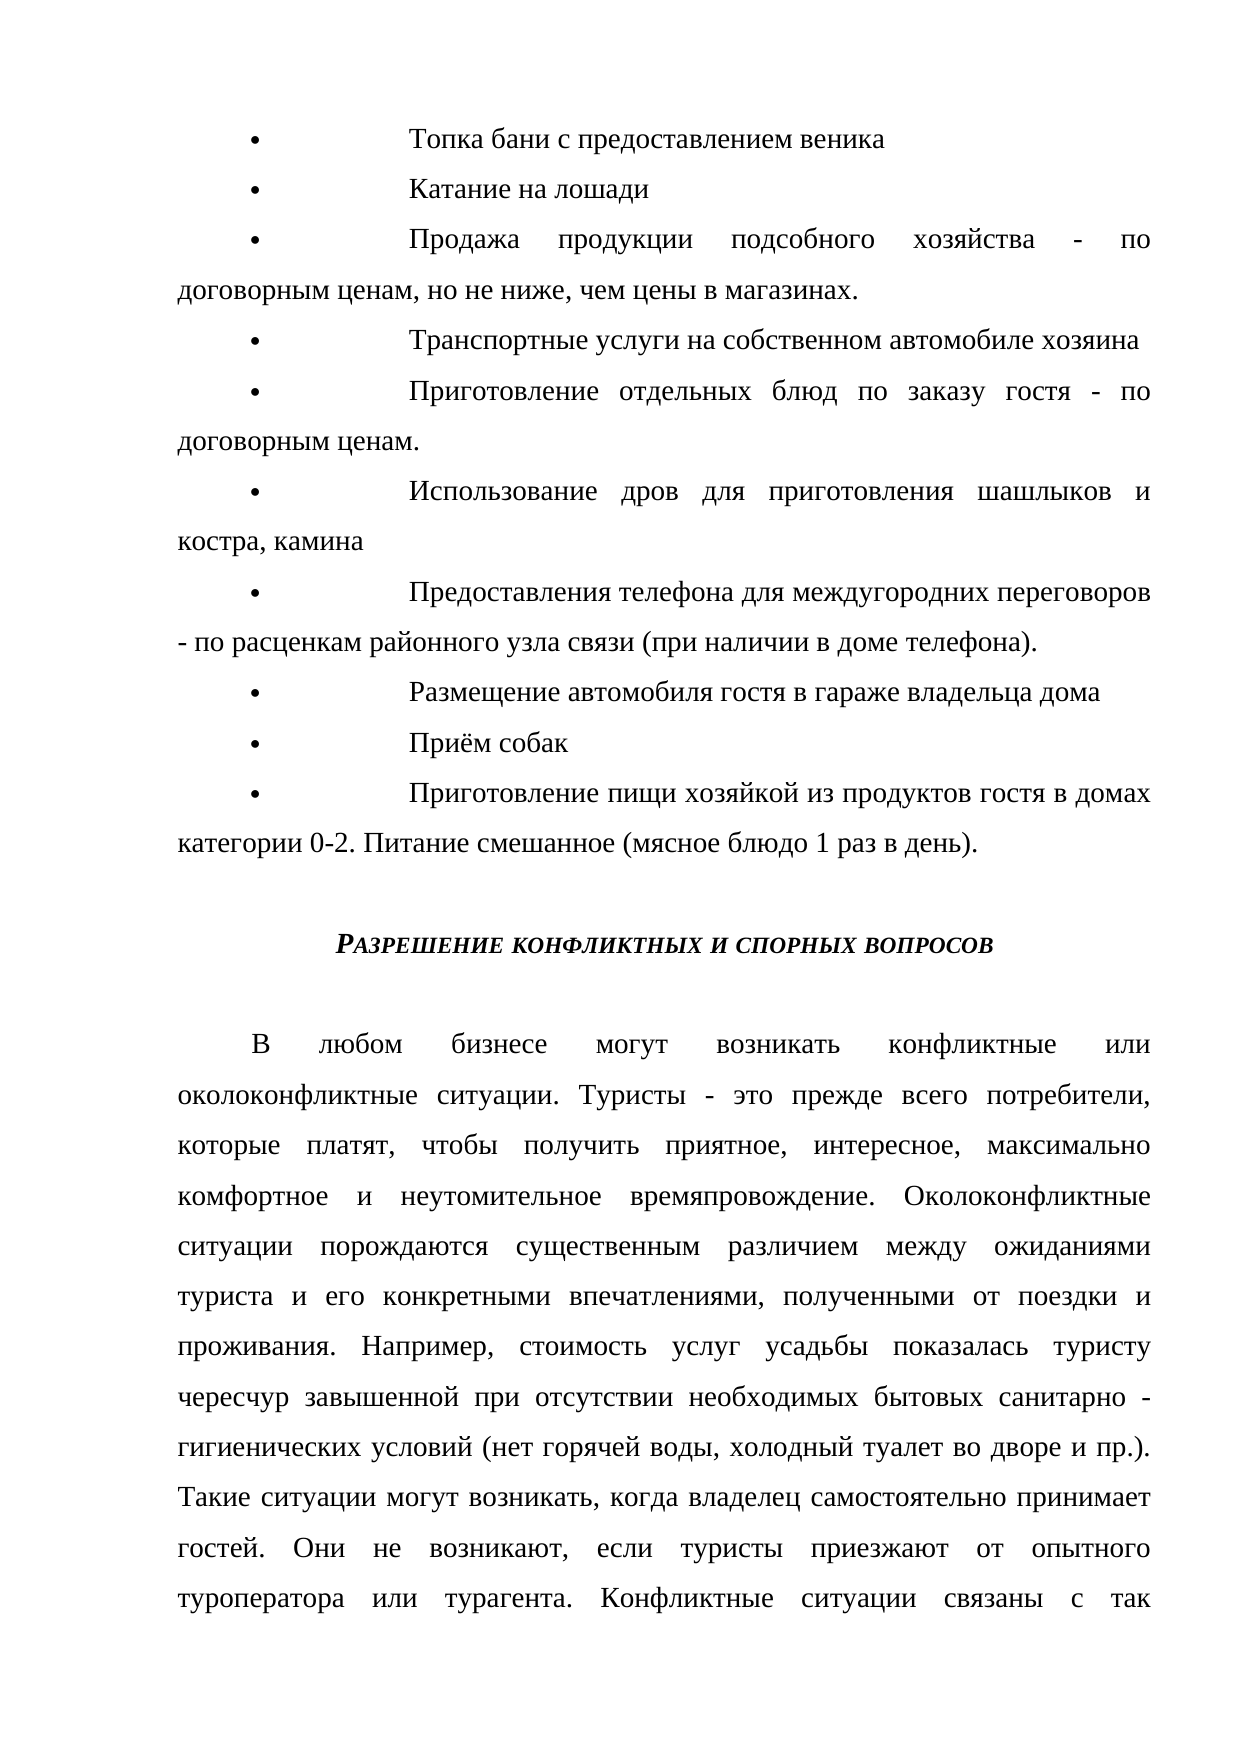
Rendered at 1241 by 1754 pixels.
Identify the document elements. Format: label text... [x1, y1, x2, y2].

list Приготовление отдельных блюд по заказу гостя - по договорным ценам. [177, 373, 1152, 456]
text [177, 1027, 1152, 1614]
list Приготовление пищи хозяйкой из продуктов гостя в домах категории 0-2. Питание смешанное (мясное блюдо 1 раз в день). [177, 775, 1152, 859]
list Использование дров для приготовления шашлыков и костра, камина [177, 473, 1152, 557]
list Топка бани с предоставлением веника [177, 121, 1152, 154]
list Приём собак [177, 725, 1152, 758]
list Размещение автомобиля гостя в гараже владельца дома [177, 674, 1152, 708]
list Предоставления телефона для междугородних переговоров - по расценкам районного узла связи (при наличии в доме телефона). [177, 574, 1152, 658]
subtitle Разрешение конфликтных и спорных вопросов [177, 926, 1152, 959]
list Продажа продукции подсобного хозяйства - по договорным ценам, но не ниже, чем цены в магазинах. [177, 222, 1152, 306]
list Катание на лошади [177, 171, 1152, 205]
list Транспортные услуги на собственном автомобиле хозяина [177, 322, 1152, 356]
